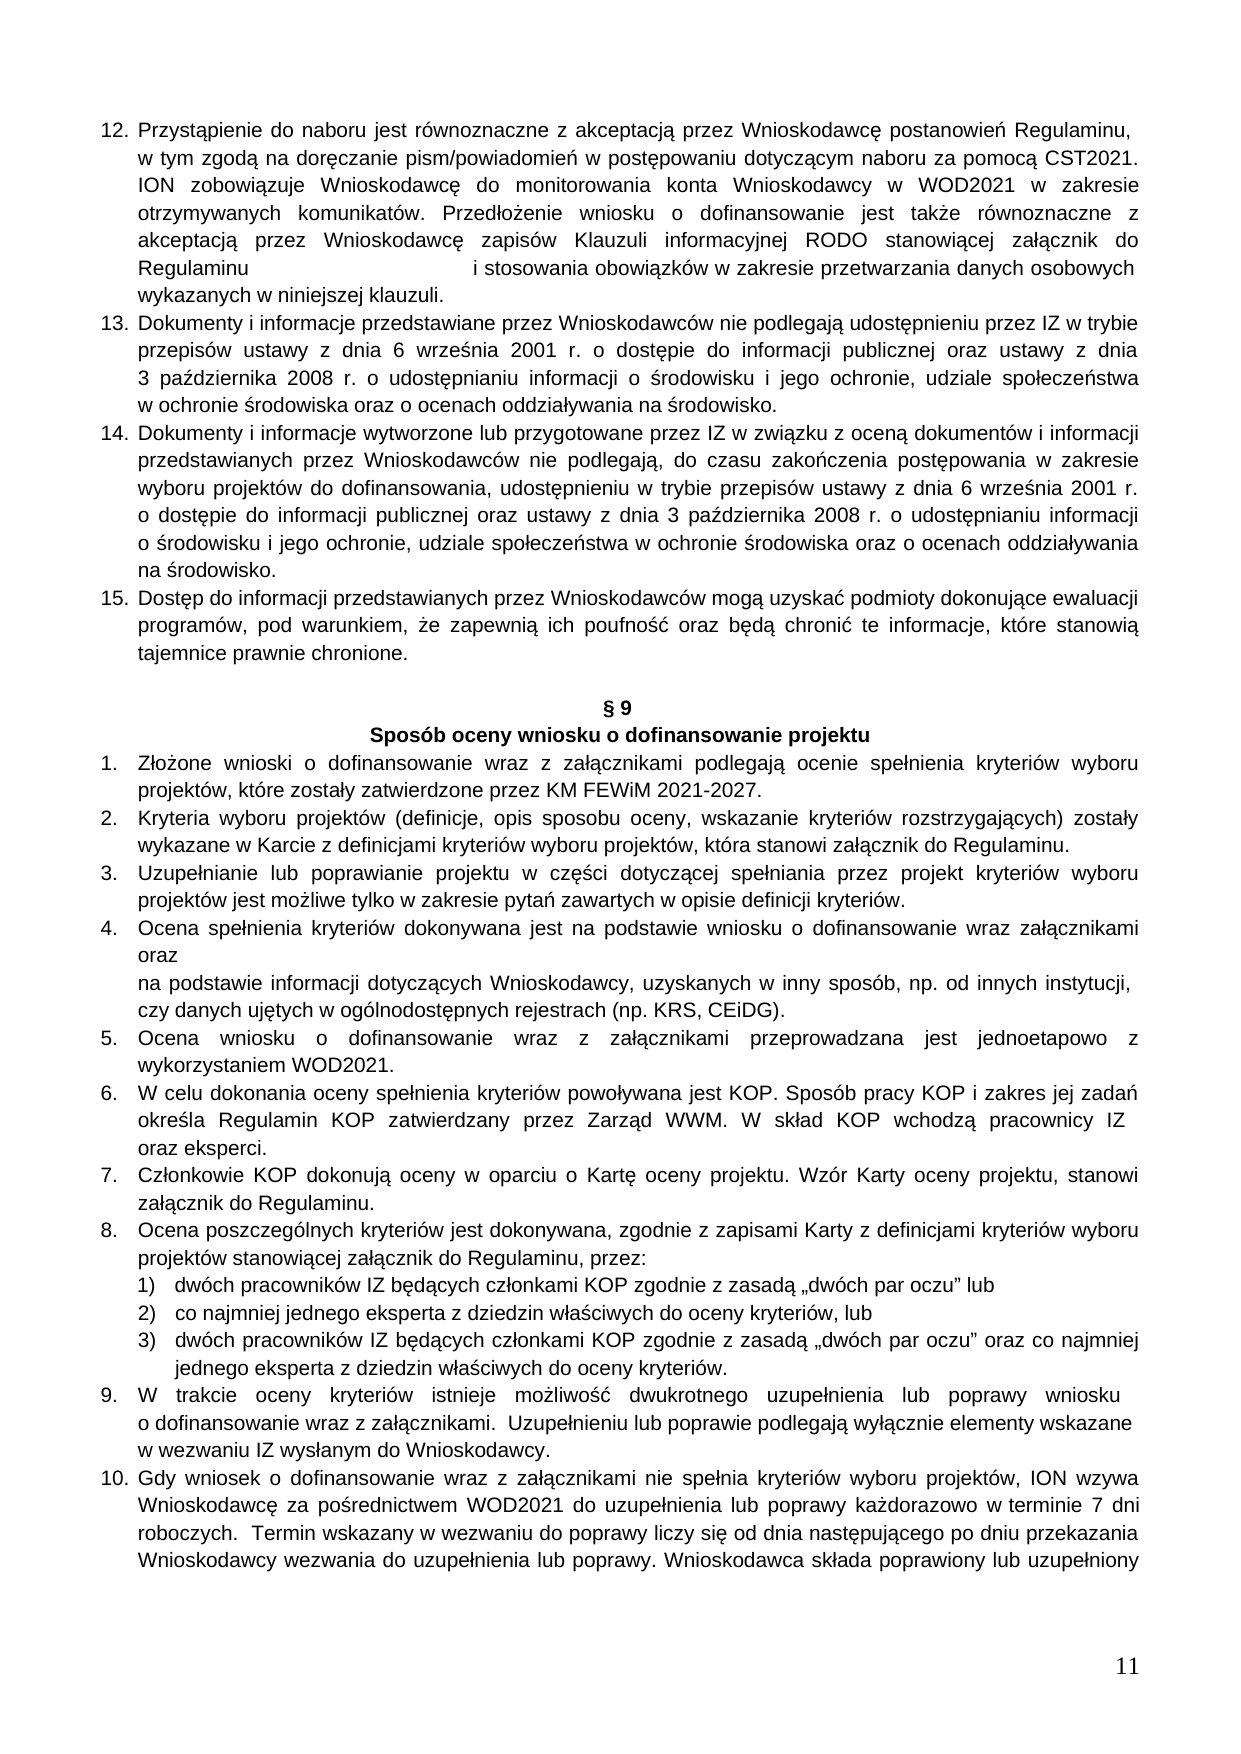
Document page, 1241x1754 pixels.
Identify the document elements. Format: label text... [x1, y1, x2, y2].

list W trakcie oceny kryteriów istnieje możliwość dwukrotnego uzupełnienia lub poprawy wniosku o dofinansowanie wraz z załącznikami. Uzupełnieniu lub poprawie podlegają wyłącznie elementy wskazane w wezwaniu IZ wysłanym do Wnioskodawcy. [100, 1383, 1140, 1462]
list Uzupełnianie lub poprawianie projektu w części dotyczącej spełniania przez projekt kryteriów wyboru projektów jest możliwe tylko w zakresie pytań zawartych w opisie definicji kryteriów. [100, 861, 1140, 912]
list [100, 1466, 1140, 1572]
list Członkowie KOP dokonują oceny w oparciu o Kartę oceny projektu. Wzór Karty oceny projektu, stanowi załącznik do Regulaminu. [100, 1163, 1140, 1214]
list Ocena spełnienia kryteriów dokonywana jest na podstawie wniosku o dofinansowanie wraz załącznikami oraz na podstawie informacji dotyczących Wnioskodawcy, uzyskanych w inny sposób, np. od innych instytucji, czy danych ujętych w ogólnodostępnych rejestrach (np. KRS, CEiDG). [100, 916, 1140, 1022]
list dwóch pracowników IZ będących członkami KOP zgodnie z zasadą „dwóch par oczu” oraz co najmniej jednego eksperta z dziedzin właściwych do oceny kryteriów. [138, 1328, 1140, 1379]
list Ocena poszczególnych kryteriów jest dokonywana, zgodnie z zapisami Karty z definicjami kryteriów wyboru projektów stanowiącej załącznik do Regulaminu, przez: [100, 1218, 1140, 1269]
list Kryteria wyboru projektów (definicje, opis sposobu oceny, wskazanie kryteriów rozstrzygających) zostały wykazane w Karcie z definicjami kryteriów wyboru projektów, która stanowi załącznik do Regulaminu. [100, 806, 1140, 857]
list co najmniej jednego eksperta z dziedzin właściwych do oceny kryteriów, lub [138, 1301, 1140, 1324]
list Dokumenty i informacje wytworzone lub przygotowane przez IZ w związku z oceną dokumentów i informacji przedstawianych przez Wnioskodawców nie podlegają, do czasu zakończenia postępowania w zakresie wyboru projektów do dofinansowania, udostępnieniu w trybie przepisów ustawy z dnia 6 września 2001 r. o dostępie do informacji publicznej oraz ustawy z dnia 3 października 2008 r. o udostępnianiu informacji o środowisku i jego ochronie, udziale społeczeństwa w ochronie środowiska oraz o ocenach oddziaływania na środowisko. [100, 421, 1140, 582]
list Złożone wnioski o dofinansowanie wraz z załącznikami podlegają ocenie spełnienia kryteriów wyboru projektów, które zostały zatwierdzone przez KM FEWiM 2021-2027. [100, 751, 1140, 802]
list Przystąpienie do naboru jest równoznaczne z akceptacją przez Wnioskodawcę postanowień Regulaminu, w tym zgodą na doręczanie pism/powiadomień w postępowaniu dotyczącym naboru za pomocą CST2021. ION zobowiązuje Wnioskodawcę do monitorowania konta Wnioskodawcy w WOD2021 w zakresie otrzymywanych komunikatów. Przedłożenie wniosku o dofinansowanie jest także równoznaczne z akceptacją przez Wnioskodawcę zapisów Klauzuli informacyjnej RODO stanowiącej załącznik do Regulaminu i stosowania obowiązków w zakresie przetwarzania danych osobowych wykazanych w niniejszej klauzuli. [100, 118, 1140, 307]
list Dokumenty i informacje przedstawiane przez Wnioskodawców nie podlegają udostępnieniu przez IZ w trybie przepisów ustawy z dnia 6 września 2001 r. o dostępie do informacji publicznej oraz ustawy z dnia 3 października 2008 r. o udostępnianiu informacji o środowisku i jego ochronie, udziale społeczeństwa w ochronie środowiska oraz o ocenach oddziaływania na środowisko. [100, 311, 1140, 417]
list Dostęp do informacji przedstawianych przez Wnioskodawców mogą uzyskać podmioty dokonujące ewaluacji programów, pod warunkiem, że zapewnią ich poufność oraz będą chronić te informacje, które stanowią tajemnice prawnie chronione. [100, 586, 1140, 664]
list Ocena wniosku o dofinansowanie wraz z załącznikami przeprowadzana jest jednoetapowo z wykorzystaniem WOD2021. [100, 1026, 1140, 1077]
list dwóch pracowników IZ będących członkami KOP zgodnie z zasadą „dwóch par oczu” lub [137, 1273, 1140, 1297]
subtitle § 9 Sposób oceny wniosku o dofinansowanie projektu [100, 696, 1140, 747]
list W celu dokonania oceny spełnienia kryteriów powoływana jest KOP. Sposób pracy KOP i zakres jej zadań określa Regulamin KOP zatwierdzany przez Zarząd WWM. W skład KOP wchodzą pracownicy IZ oraz eksperci. [100, 1081, 1140, 1159]
